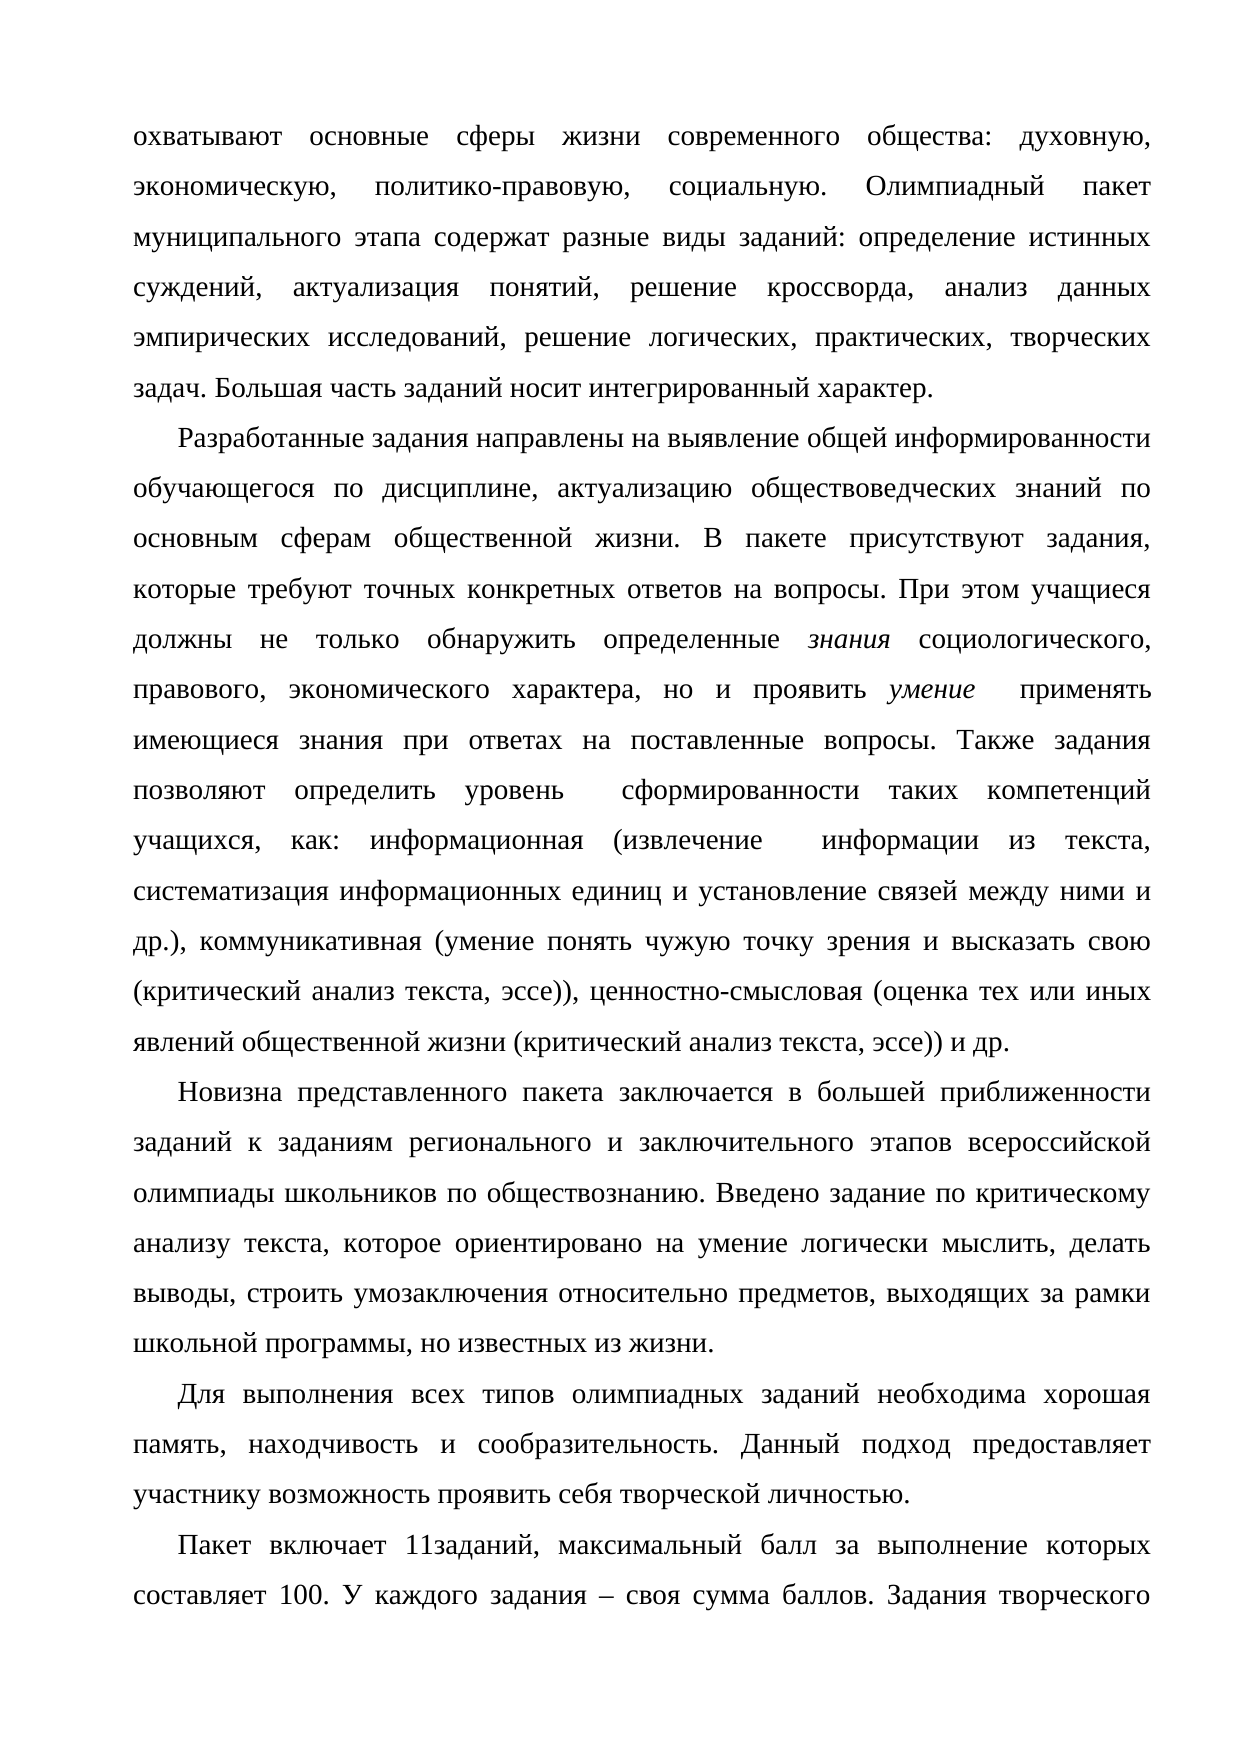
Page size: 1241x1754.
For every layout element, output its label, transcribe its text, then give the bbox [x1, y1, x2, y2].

text Для выполнения всех типов олимпиадных заданий необходима хорошая память, находчивость и сообразительность. Данный подход предоставляет участнику возможность проявить себя творческой личностью. [133, 1376, 1152, 1510]
text Новизна представленного пакета заключается в большей приближенности заданий к заданиям регионального и заключительного этапов всероссийской олимпиады школьников по обществознанию. Введено задание по критическому анализу текста, которое ориентировано на умение логически мыслить, делать выводы, строить умозаключения относительно предметов, выходящих за рамки школьной программы, но известных из жизни. [133, 1074, 1152, 1359]
text Разработанные задания направлены на выявление общей информированности обучающегося по дисциплине, актуализацию обществоведческих знаний по основным сферам общественной жизни. В пакете присутствуют задания, которые требуют точных конкретных ответов на вопросы. При этом учащиеся должны не только обнаружить определенные знания социологического, правового, экономического характера, но и проявить умение применять имеющиеся знания при ответах на поставленные вопросы. Также задания позволяют определить уровень сформированности таких компетенций учащихся, как: информационная (извлечение информации из текста, систематизация информационных единиц и установление связей между ними и др.), коммуникативная (умение понять чужую точку зрения и высказать свою (критический анализ текста, эссе)), ценностно-смысловая (оценка тех или иных явлений общественной жизни (критический анализ текста, эссе)) и др. [133, 420, 1152, 1057]
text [133, 118, 1152, 403]
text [133, 1527, 1152, 1611]
